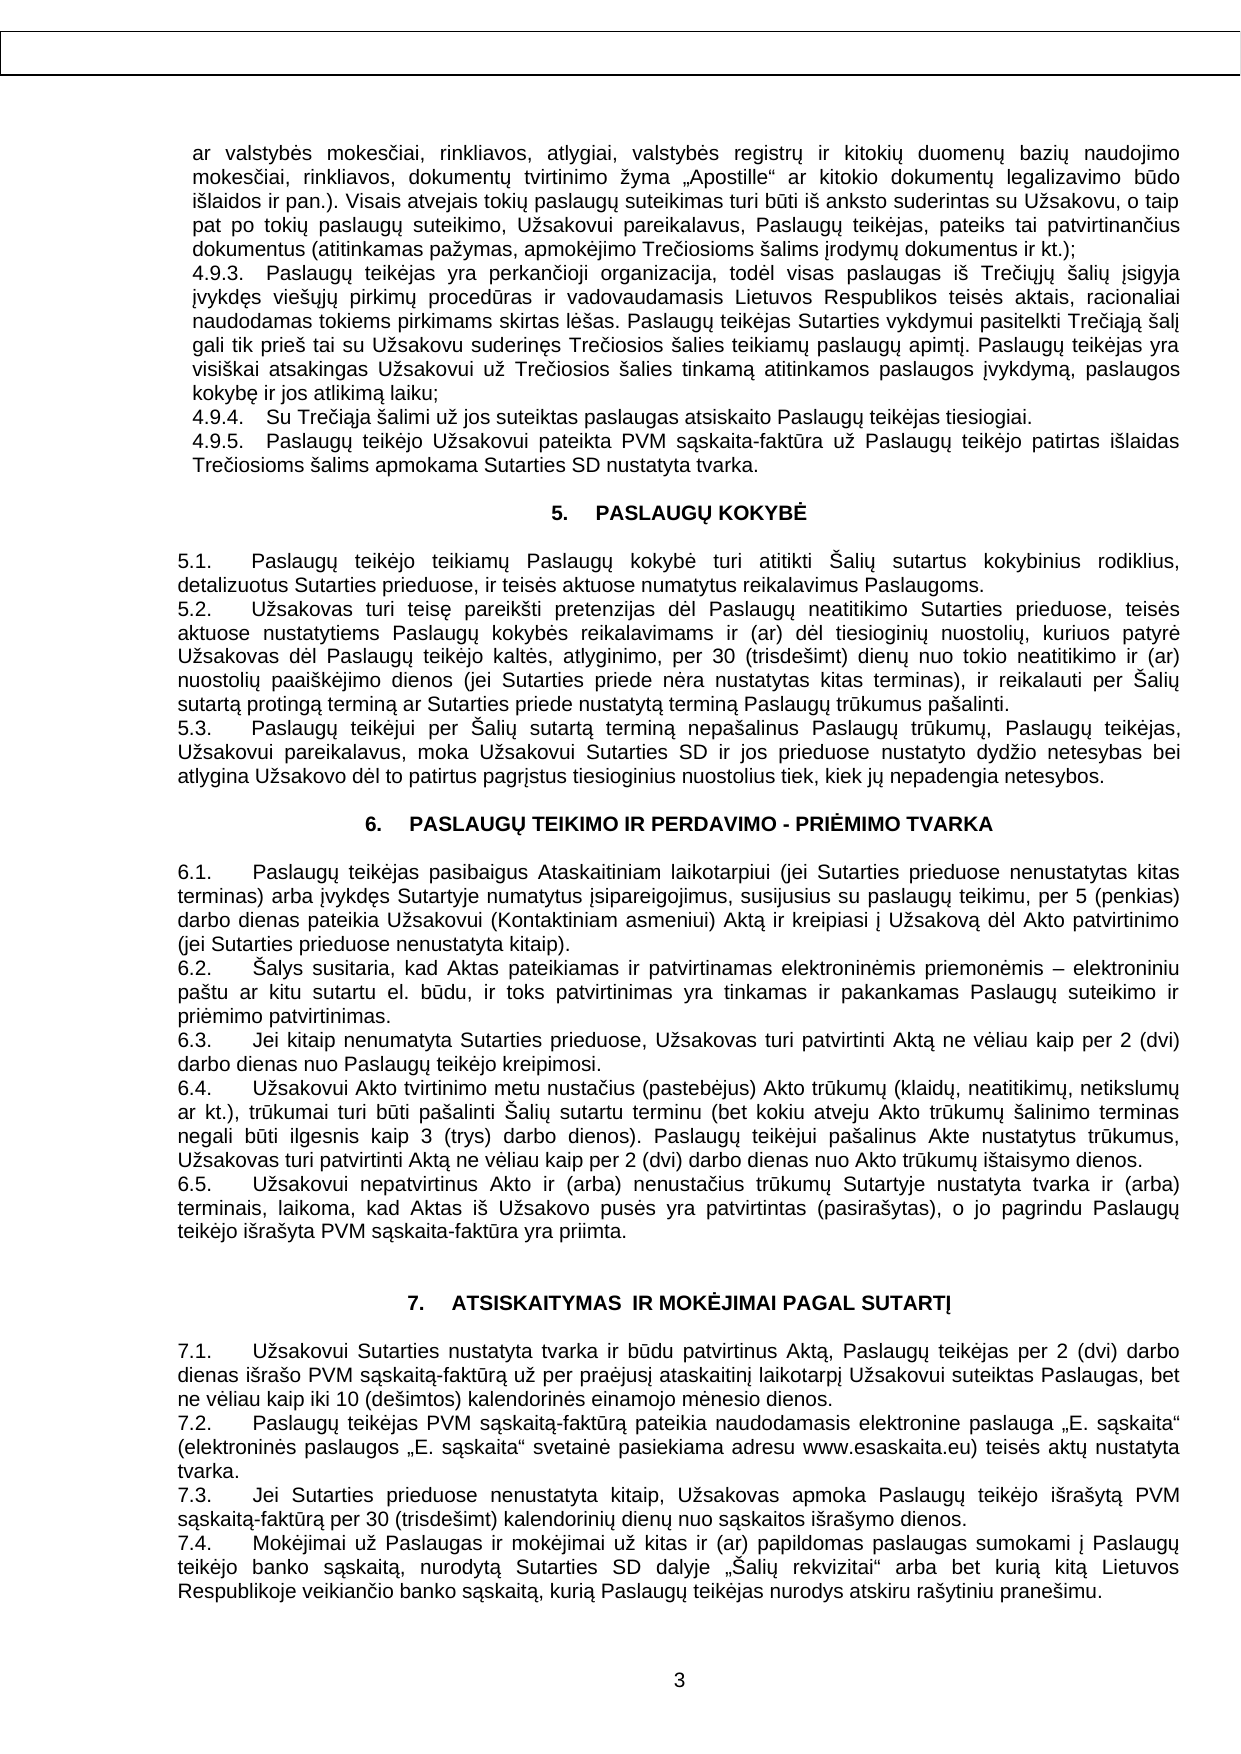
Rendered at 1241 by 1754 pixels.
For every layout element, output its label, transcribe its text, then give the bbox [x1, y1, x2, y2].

list Paslaugų teikėjas yra perkančioji organizacija, todėl visas paslaugas iš Trečiųjų šalių įsigyja įvykdęs viešųjų pirkimų procedūras ir vadovaudamasis Lietuvos Respublikos teisės aktais, racionaliai naudodamas tokiems pirkimams skirtas lėšas. Paslaugų teikėjas Sutarties vykdymui pasitelkti Trečiąją šalį gali tik prieš tai su Užsakovu suderinęs Trečiosios šalies teikiamų paslaugų apimtį. Paslaugų teikėjas yra visiškai atsakingas Užsakovui už Trečiosios šalies tinkamą atitinkamos paslaugos įvykdymą, paslaugos kokybę ir jos atlikimą laiku; [192, 261, 1181, 405]
list Jei Sutarties prieduose nenustatyta kitaip, Užsakovas apmoka Paslaugų teikėjo išrašytą PVM sąskaitą-faktūrą per 30 (trisdešimt) kalendorinių dienų nuo sąskaitos išrašymo dienos. [177, 1483, 1181, 1531]
list ATSISKAITYMAS IR MOKĖJIMAI PAGAL SUTARTĮ [177, 1291, 1181, 1315]
list Užsakovui Sutarties nustatyta tvarka ir būdu patvirtinus Aktą, Paslaugų teikėjas per 2 (dvi) darbo dienas išrašo PVM sąskaitą-faktūrą už per praėjusį ataskaitinį laikotarpį Užsakovui suteiktas Paslaugas, bet ne vėliau kaip iki 10 (dešimtos) kalendorinės einamojo mėnesio dienos. [177, 1339, 1181, 1411]
list PASLAUGŲ KOKYBĖ [177, 501, 1181, 524]
list Mokėjimai už Paslaugas ir mokėjimai už kitas ir (ar) papildomas paslaugas sumokami į Paslaugų teikėjo banko sąskaitą, nurodytą Sutarties SD dalyje „Šalių rekvizitai“ arba bet kurią kitą Lietuvos Respublikoje veikiančio banko sąskaitą, kurią Paslaugų teikėjas nurodys atskiru rašytiniu pranešimu. [177, 1531, 1181, 1603]
list Paslaugų teikėjas PVM sąskaitą-faktūrą pateikia naudodamasis elektronine paslauga „E. sąskaita“ (elektroninės paslaugos „E. sąskaita“ svetainė pasiekiama adresu www.esaskaita.eu) teisės aktų nustatyta tvarka. [177, 1411, 1181, 1483]
list Užsakovui Akto tvirtinimo metu nustačius (pastebėjus) Akto trūkumų (klaidų, neatitikimų, netikslumų ar kt.), trūkumai turi būti pašalinti Šalių sutartu terminu (bet kokiu atveju Akto trūkumų šalinimo terminas negali būti ilgesnis kaip 3 (trys) darbo dienos). Paslaugų teikėjui pašalinus Akte nustatytus trūkumus, Užsakovas turi patvirtinti Aktą ne vėliau kaip per 2 (dvi) darbo dienas nuo Akto trūkumų ištaisymo dienos. [177, 1076, 1181, 1171]
list Užsakovas turi teisę pareikšti pretenzijas dėl Paslaugų neatitikimo Sutarties prieduose, teisės aktuose nustatytiems Paslaugų kokybės reikalavimams ir (ar) dėl tiesioginių nuostolių, kuriuos patyrė Užsakovas dėl Paslaugų teikėjo kaltės, atlyginimo, per 30 (trisdešimt) dienų nuo tokio neatitikimo ir (ar) nuostolių paaiškėjimo dienos (jei Sutarties priede nėra nustatytas kitas terminas), ir reikalauti per Šalių sutartą protingą terminą ar Sutarties priede nustatytą terminą Paslaugų trūkumus pašalinti. [177, 596, 1181, 716]
list Paslaugų teikėjo teikiamų Paslaugų kokybė turi atitikti Šalių sutartus kokybinius rodiklius, detalizuotus Sutarties prieduose, ir teisės aktuose numatytus reikalavimus Paslaugoms. [177, 548, 1181, 596]
list Paslaugų teikėjas pasibaigus Ataskaitiniam laikotarpiui (jei Sutarties prieduose nenustatytas kitas terminas) arba įvykdęs Sutartyje numatytus įsipareigojimus, susijusius su paslaugų teikimu, per 5 (penkias) darbo dienas pateikia Užsakovui (Kontaktiniam asmeniui) Aktą ir kreipiasi į Užsakovą dėl Akto patvirtinimo (jei Sutarties prieduose nenustatyta kitaip). [177, 860, 1181, 956]
list Paslaugų teikėjui per Šalių sutartą terminą nepašalinus Paslaugų trūkumų, Paslaugų teikėjas, Užsakovui pareikalavus, moka Užsakovui Sutarties SD ir jos prieduose nustatyto dydžio netesybas bei atlygina Užsakovo dėl to patirtus pagrįstus tiesioginius nuostolius tiek, kiek jų nepadengia netesybos. [177, 716, 1181, 788]
list PASLAUGŲ TEIKIMO IR PERDAVIMO - PRIĖMIMO TVARKA [177, 812, 1181, 836]
list Užsakovui nepatvirtinus Akto ir (arba) nenustačius trūkumų Sutartyje nustatyta tvarka ir (arba) terminais, laikoma, kad Aktas iš Užsakovo pusės yra patvirtintas (pasirašytas), o jo pagrindu Paslaugų teikėjo išrašyta PVM sąskaita-faktūra yra priimta. [177, 1171, 1181, 1243]
list Šalys susitaria, kad Aktas pateikiamas ir patvirtinamas elektroninėmis priemonėmis – elektroniniu paštu ar kitu sutartu el. būdu, ir toks patvirtinimas yra tinkamas ir pakankamas Paslaugų suteikimo ir priėmimo patvirtinimas. [177, 956, 1181, 1028]
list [192, 141, 1181, 261]
list Jei kitaip nenumatyta Sutarties prieduose, Užsakovas turi patvirtinti Aktą ne vėliau kaip per 2 (dvi) darbo dienas nuo Paslaugų teikėjo kreipimosi. [177, 1028, 1181, 1076]
list Su Trečiąja šalimi už jos suteiktas paslaugas atsiskaito Paslaugų teikėjas tiesiogiai. [192, 405, 1181, 429]
list Paslaugų teikėjo Užsakovui pateikta PVM sąskaita-faktūra už Paslaugų teikėjo patirtas išlaidas Trečiosioms šalims apmokama Sutarties SD nustatyta tvarka. [192, 429, 1181, 477]
